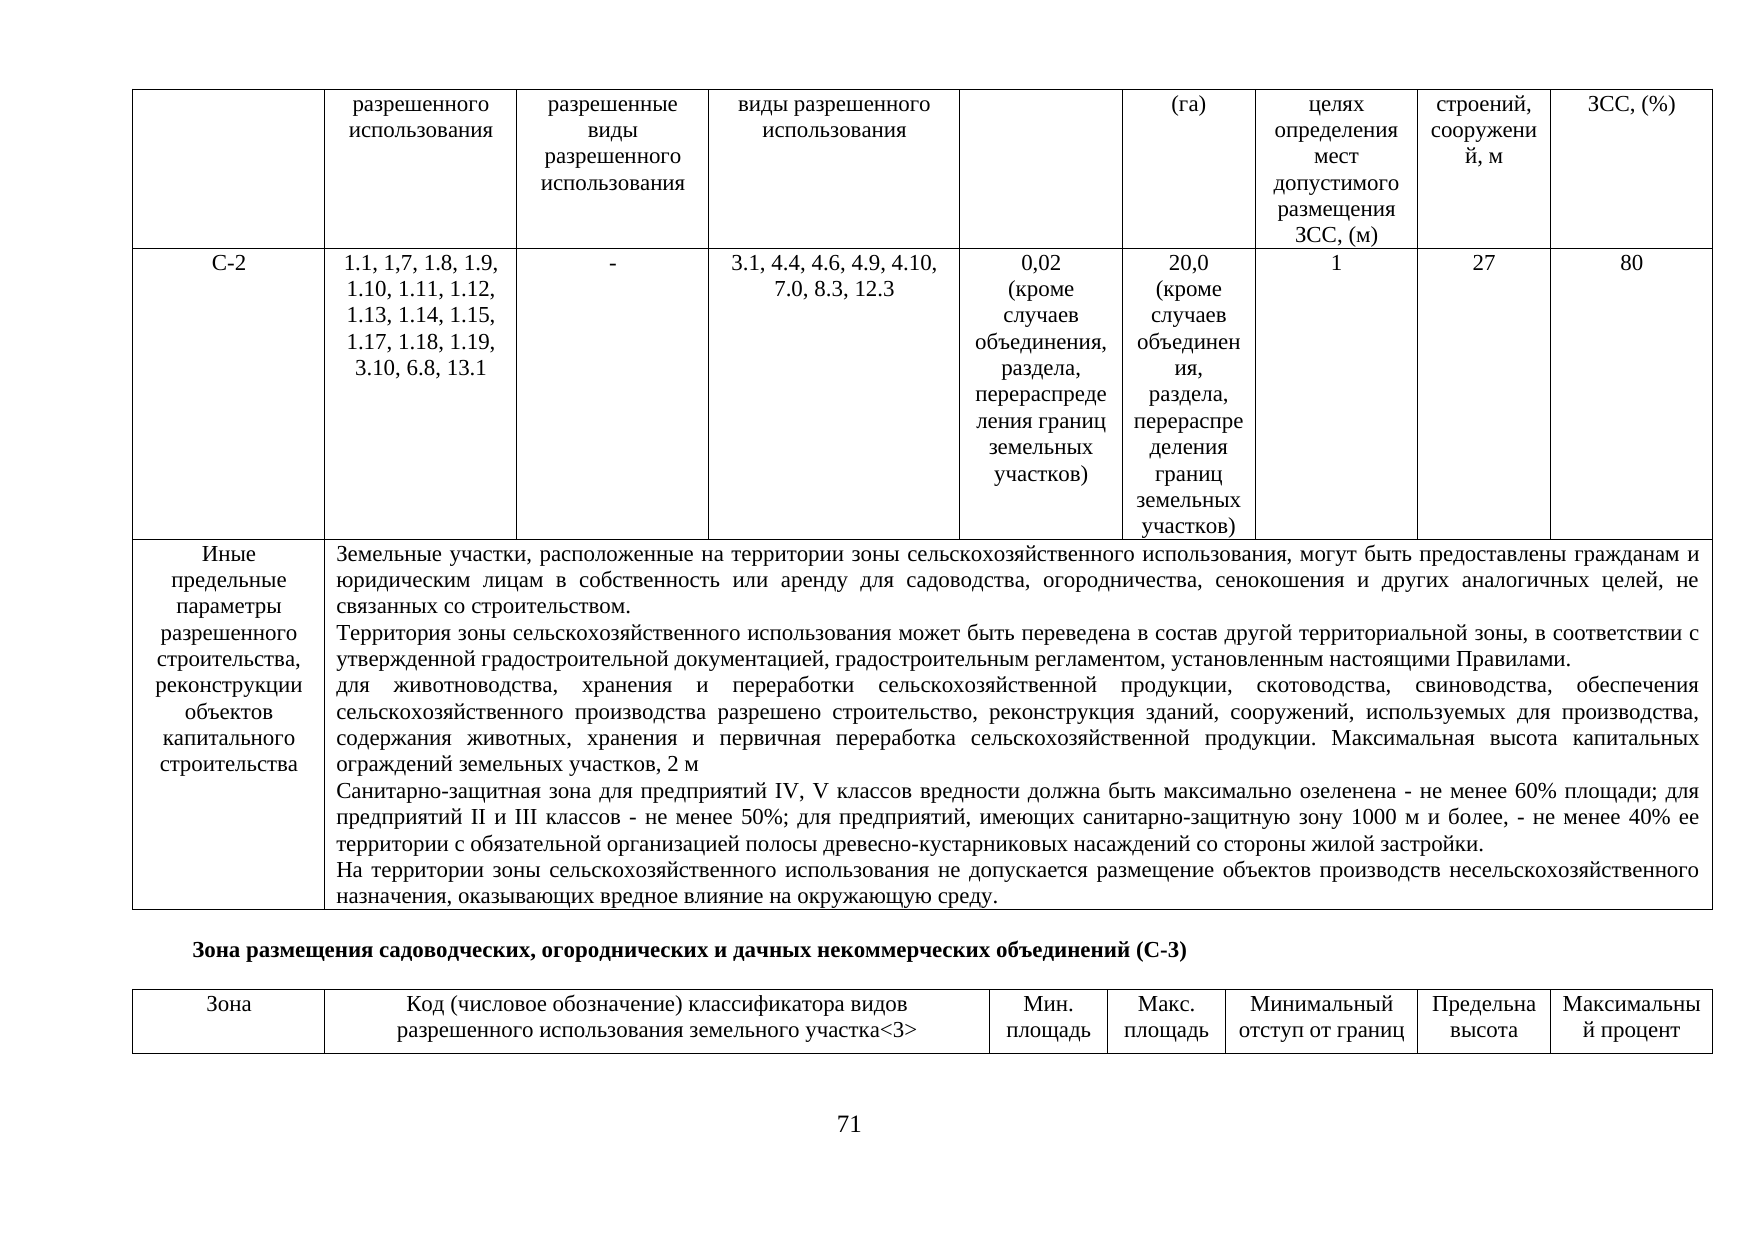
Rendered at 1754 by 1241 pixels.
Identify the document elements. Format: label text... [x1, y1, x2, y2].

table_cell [517, 90, 708, 248]
table_cell 1.1, 1,7, 1.8, 1.9, 1.10, 1.11, 1.12, 1.13, 1.14, 1.15, 1.17, 1.18, 1.19, 3.10, 6.8, 13.1 [325, 249, 516, 539]
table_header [1418, 990, 1550, 1053]
table_cell Земельные участки, расположенные на территории зоны сельскохозяйственного использования, могут быть предоставлены гражданам и юридическим лицам в собственность или аренду для садоводства, огородничества, сенокошения и других аналогичных целей, не связанных со строительством. Территория зоны сельскохозяйственного использования может быть переведена в состав другой территориальной зоны, в соответствии с утвержденной градостроительной документацией, градостроительным регламентом, установленным настоящими Правилами. для животноводства, хранения и переработки сельскохозяйственной продукции, скотоводства, свиноводства, обеспечения сельскохозяйственного производства разрешено строительство, реконструкция зданий, сооружений, используемых для производства, содержания животных, хранения и первичная переработка сельскохозяйственной продукции. Максимальная высота капитальных ограждений земельных участков, Санитарно-защитная зона для предприятий IV, V классов вредности должна быть максимально озеленена - не менее 60% площади; для предприятий II и III классов - не менее 50%; для предприятий, имеющих санитарно-защитную зону и более, - не менее 40% ее территории с обязательной организацией полосы древесно-кустарниковых насаждений со стороны жилой застройки. На территории зоны сельскохозяйственного использования не допускается размещение объектов производств несельскохозяйственного назначения, оказывающих вредное влияние на окружающую среду. [325, 540, 1712, 909]
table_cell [709, 90, 959, 248]
table_cell 80 [1551, 249, 1712, 539]
table_cell 3.1, 4.4, 4.6, 4.9, 4.10, 7.0, 8.3, 12.3 [709, 249, 959, 539]
table_cell - [517, 249, 708, 539]
table_cell Иные предельные параметры разрешенного строительства, реконструкции объектов капитального строительства [133, 540, 324, 909]
table_cell 20,0 (кроме случаев объединения, раздела, перераспределения границ земельных участков) [1123, 249, 1255, 539]
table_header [1551, 990, 1712, 1053]
table_header Зона [133, 990, 324, 1053]
text Зона размещения садоводческих, огороднических и дачных некоммерческих объединений (С-3) [118, 936, 1580, 962]
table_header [990, 990, 1107, 1053]
table_cell С-2 [133, 249, 324, 539]
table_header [1108, 990, 1225, 1053]
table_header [1226, 990, 1417, 1053]
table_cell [325, 90, 516, 248]
table_cell 27 [1418, 249, 1550, 539]
table_cell 1 [1256, 249, 1417, 539]
table_cell 0,02 (кроме случаев объединения, раздела, перераспределения границ земельных участков) [960, 249, 1122, 539]
table_header Код (числовое обозначение) классификатора видов разрешенного использования земельного участка<3> [325, 990, 989, 1053]
